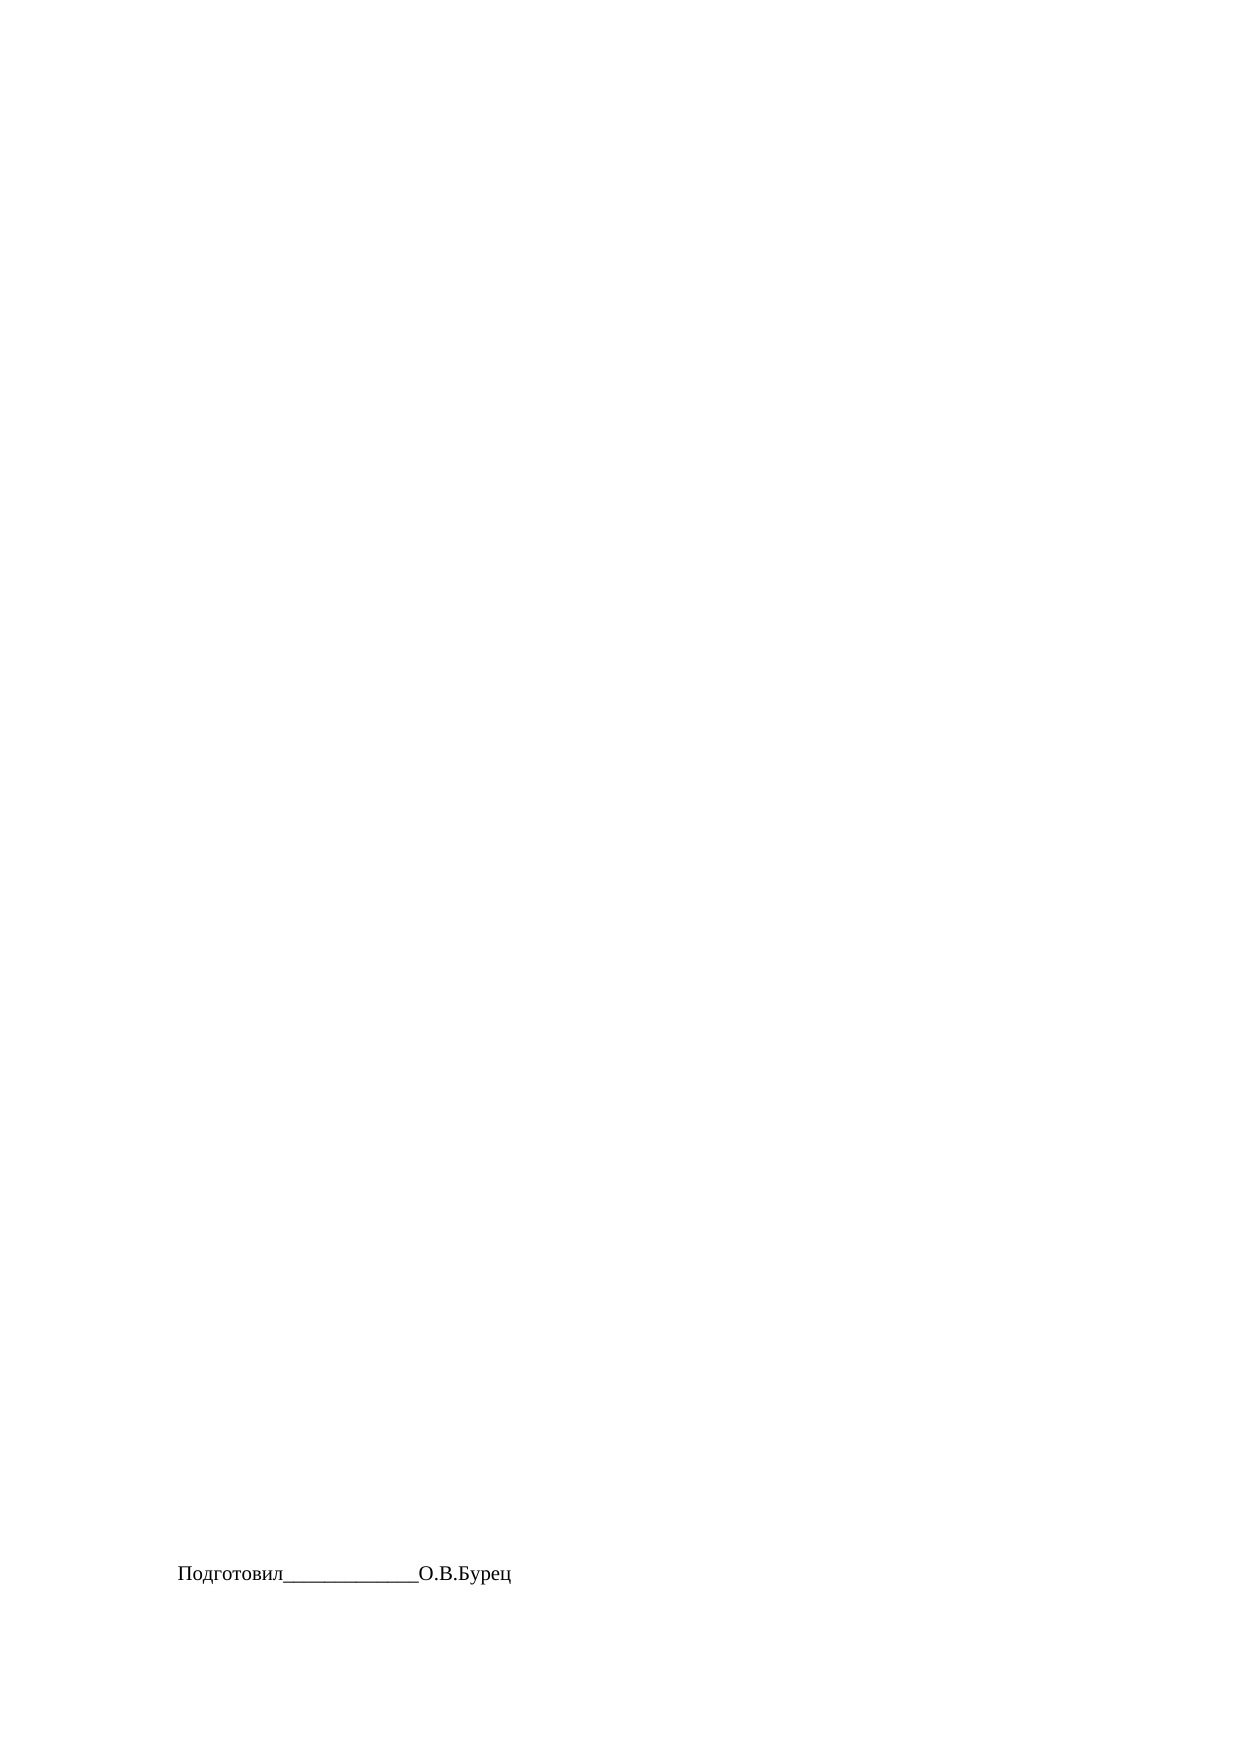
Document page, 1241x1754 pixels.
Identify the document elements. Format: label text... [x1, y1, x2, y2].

text Подготовил_____________О.В.Бурец [177, 1560, 1122, 1584]
